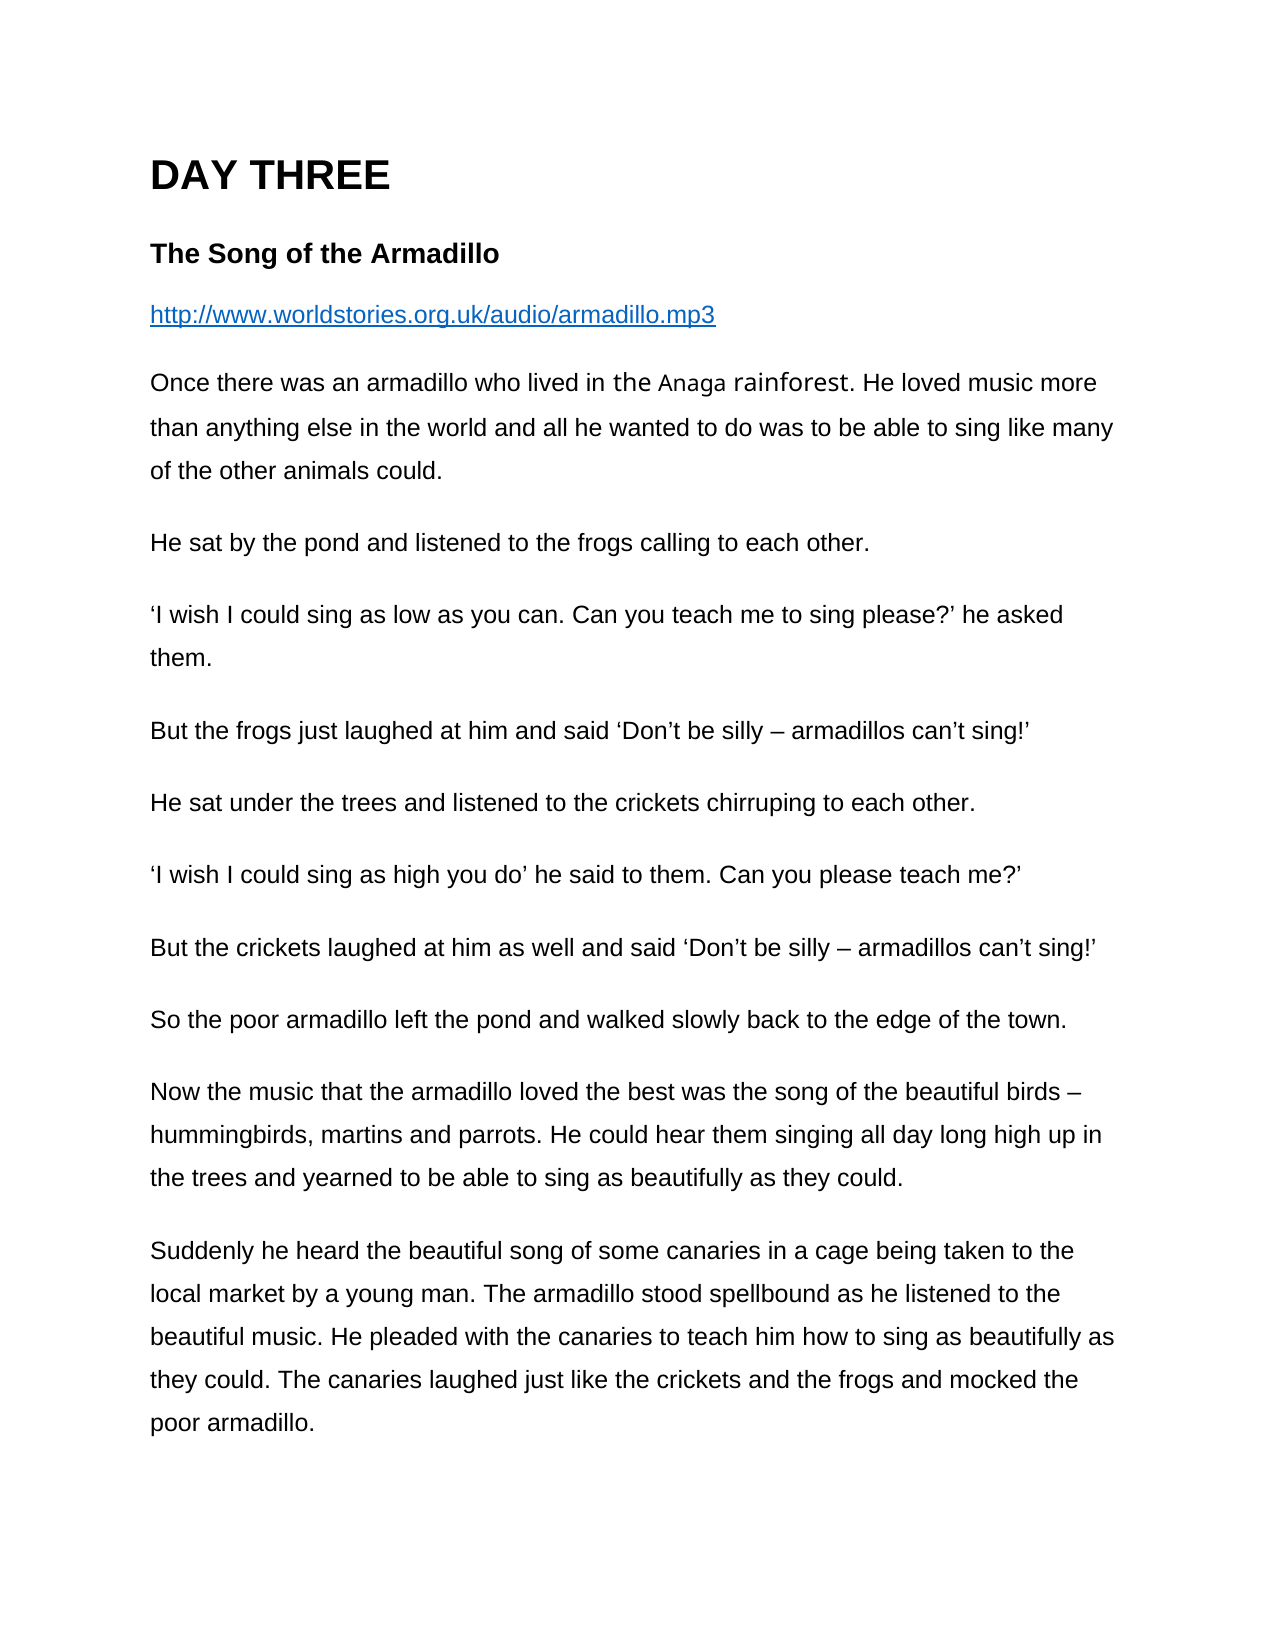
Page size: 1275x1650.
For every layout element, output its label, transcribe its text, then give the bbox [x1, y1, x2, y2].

text He sat by the pond and listened to the frogs calling to each other. [150, 528, 1125, 557]
text http://www.worldstories.org.uk/audio/armadillo.mp3 [150, 301, 1125, 329]
text ‘I wish I could sing as high you do’ he said to them. Can you please teach me?’ [150, 860, 1125, 889]
text ‘I wish I could sing as low as you can. Can you teach me to sing please?’ he asked them. [150, 600, 1125, 672]
text But the crickets laughed at him as well and said ‘Don’t be silly – armadillos can’t sing!’ [150, 933, 1125, 961]
text Once there was an armadillo who lived in the Anaga rainforest. He loved music more than anything else in the world and all he wanted to do was to be able to sing like many of the other animals could. [150, 364, 1125, 484]
text But the frogs just laughed at him and said ‘Don’t be silly – armadillos can’t sing!’ [150, 716, 1125, 744]
text Suddenly he heard the beautiful song of some canaries in a cage being taken to the local market by a young man. The armadillo stood spellbound as he listened to the beautiful music. He pleaded with the canaries to teach him how to sing as beautifully as they could. The canaries laughed just like the crickets and the frogs and mocked the poor armadillo. [150, 1236, 1125, 1437]
text So the poor armadillo left the pond and walked slowly back to the edge of the town. [150, 1005, 1125, 1034]
text Now the music that the armadillo loved the best was the song of the beautiful birds – hummingbirds, martins and parrots. He could hear them singing all day long high up in the trees and yearned to be able to sing as beautifully as they could. [150, 1077, 1125, 1192]
text DAY THREE [150, 150, 1125, 198]
text The Song of the Armadillo [150, 237, 1125, 269]
text He sat under the trees and listened to the crickets chirruping to each other. [150, 788, 1125, 817]
